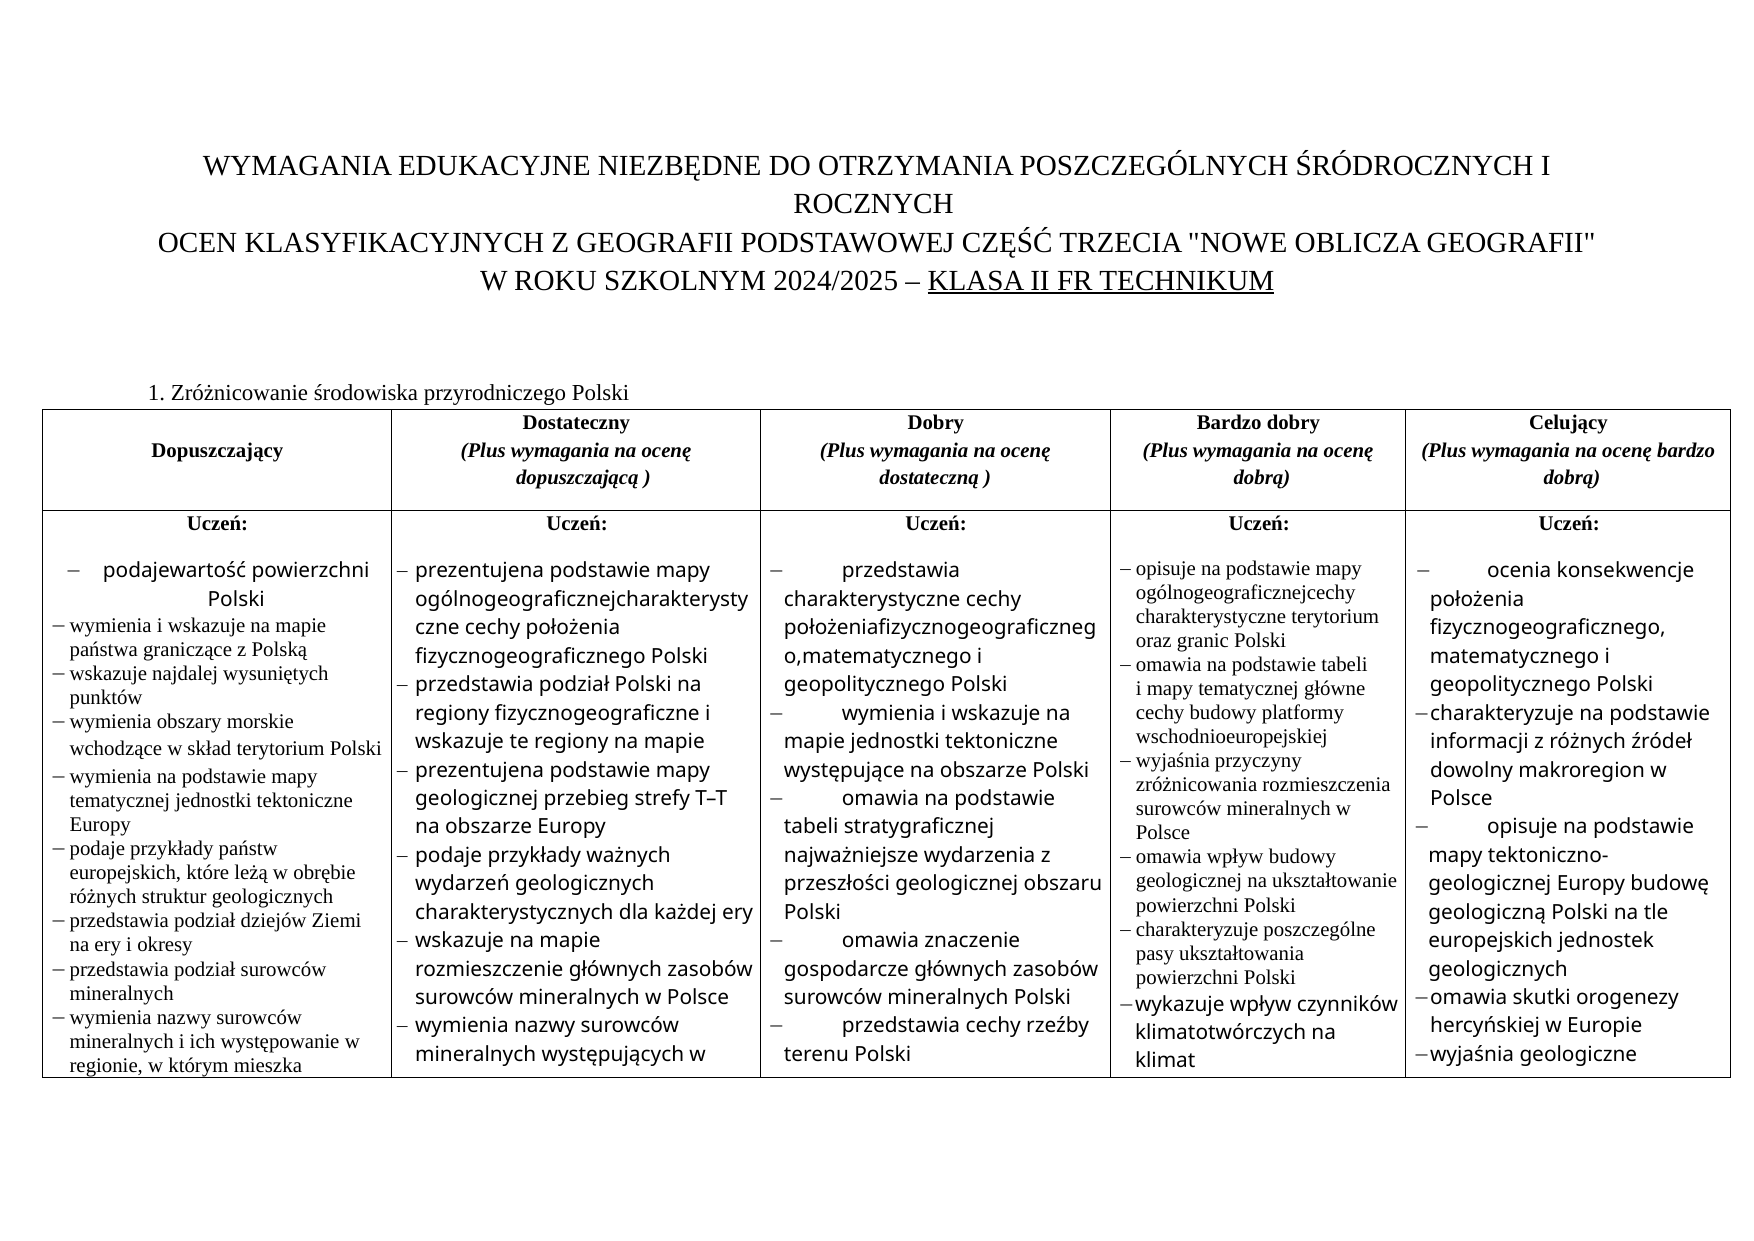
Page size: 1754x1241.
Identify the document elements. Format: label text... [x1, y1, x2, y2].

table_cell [761, 511, 1110, 1077]
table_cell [392, 511, 760, 1077]
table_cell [1111, 511, 1405, 1077]
table_header Bardzo dobry (Plus wymagania na ocenę dobrą) [1111, 410, 1405, 510]
table_header Dobry (Plus wymagania na ocenę dostateczną ) [761, 410, 1110, 510]
text 1. Zróżnicowanie środowiska przyrodniczego Polski [148, 379, 1606, 405]
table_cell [1406, 511, 1730, 1077]
text WYMAGANIA EDUKACYJNE NIEZBĘDNE DO OTRZYMANIA POSZCZEGÓLNYCH ŚRÓDROCZNYCH I ROCZNYCH OCEN KLASYFIKACYJNYCH Z GEOGRAFII PODSTAWOWEJ CZĘŚĆ TRZECIA "NOWE OBLICZA GEOGRAFII" W ROKU SZKOLNYM 2024/2025 – KLASA II FR TECHNIKUM [148, 148, 1606, 297]
table_header Dopuszczający [43, 410, 391, 510]
table_header Celujący (Plus wymagania na ocenę bardzo dobrą) [1406, 410, 1730, 510]
table_header Dostateczny (Plus wymagania na ocenę dopuszczającą ) [392, 410, 760, 510]
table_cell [43, 511, 391, 1077]
